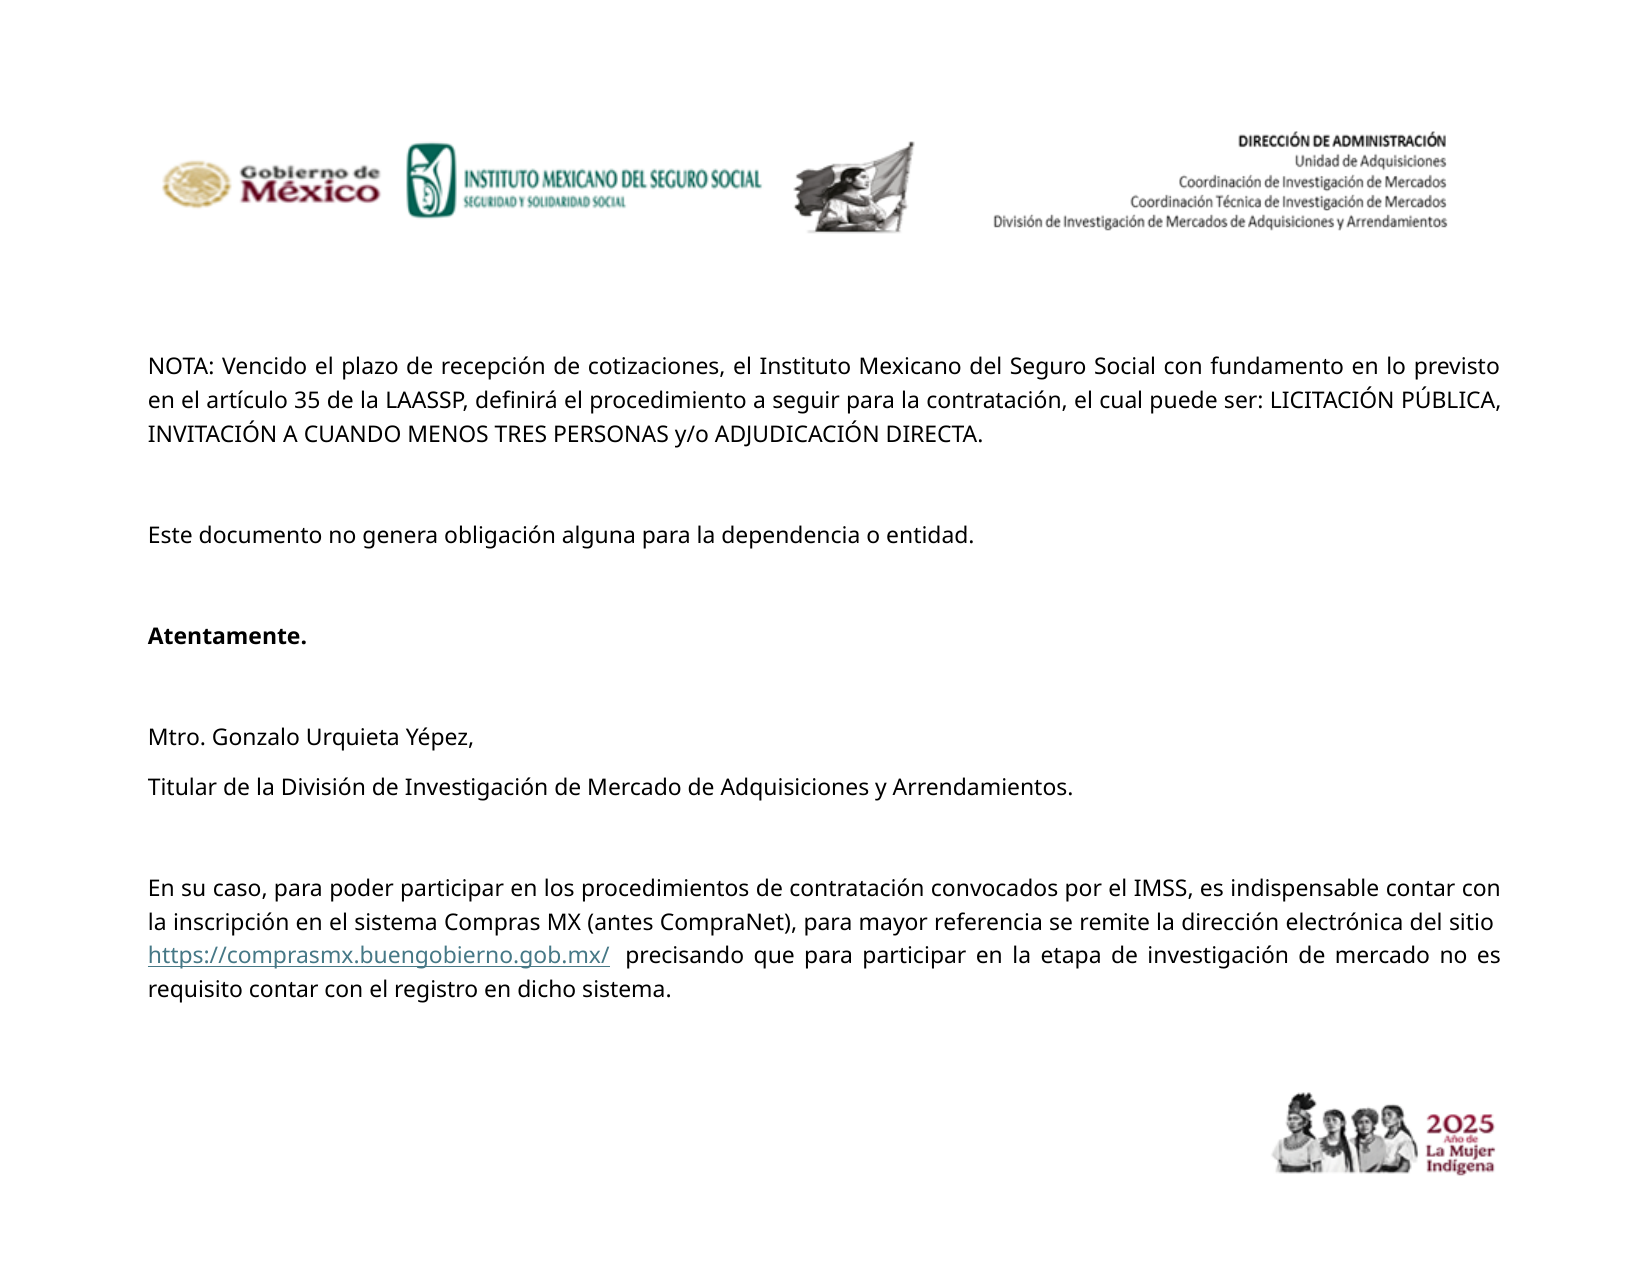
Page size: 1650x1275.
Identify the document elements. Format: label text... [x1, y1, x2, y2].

text NOTA: Vencido el plazo de recepción de cotizaciones, el Instituto Mexicano del Seguro Social con fundamento en lo previsto en el artículo 35 de la LAASSP, definirá el procedimiento a seguir para la contratación, el cual puede ser: LICITACIÓN PÚBLICA, INVITACIÓN A CUANDO MENOS TRES PERSONAS y/o ADJUDICACIÓN DIRECTA. [148, 351, 1502, 449]
text Mtro. Gonzalo Urquieta Yépez, [148, 721, 1502, 752]
text En su caso, para poder participar en los procedimientos de contratación convocados por el IMSS, es indispensable contar con la inscripción en el sistema Compras MX (antes CompraNet), para mayor referencia se remite la dirección electrónica del sitio https://comprasmx.buengobierno.gob.mx/ precisando que para participar en la etapa de investigación de mercado no es requisito contar con el registro en dicho sistema. [148, 872, 1502, 1004]
text Titular de la División de Investigación de Mercado de Adquisiciones y Arrendamientos. [148, 771, 1502, 802]
text Atentamente. [148, 620, 1502, 651]
text Este documento no genera obligación alguna para la dependencia o entidad. [148, 519, 1502, 550]
picture [964, 124, 1460, 243]
picture [1254, 1082, 1503, 1202]
picture [147, 132, 929, 243]
